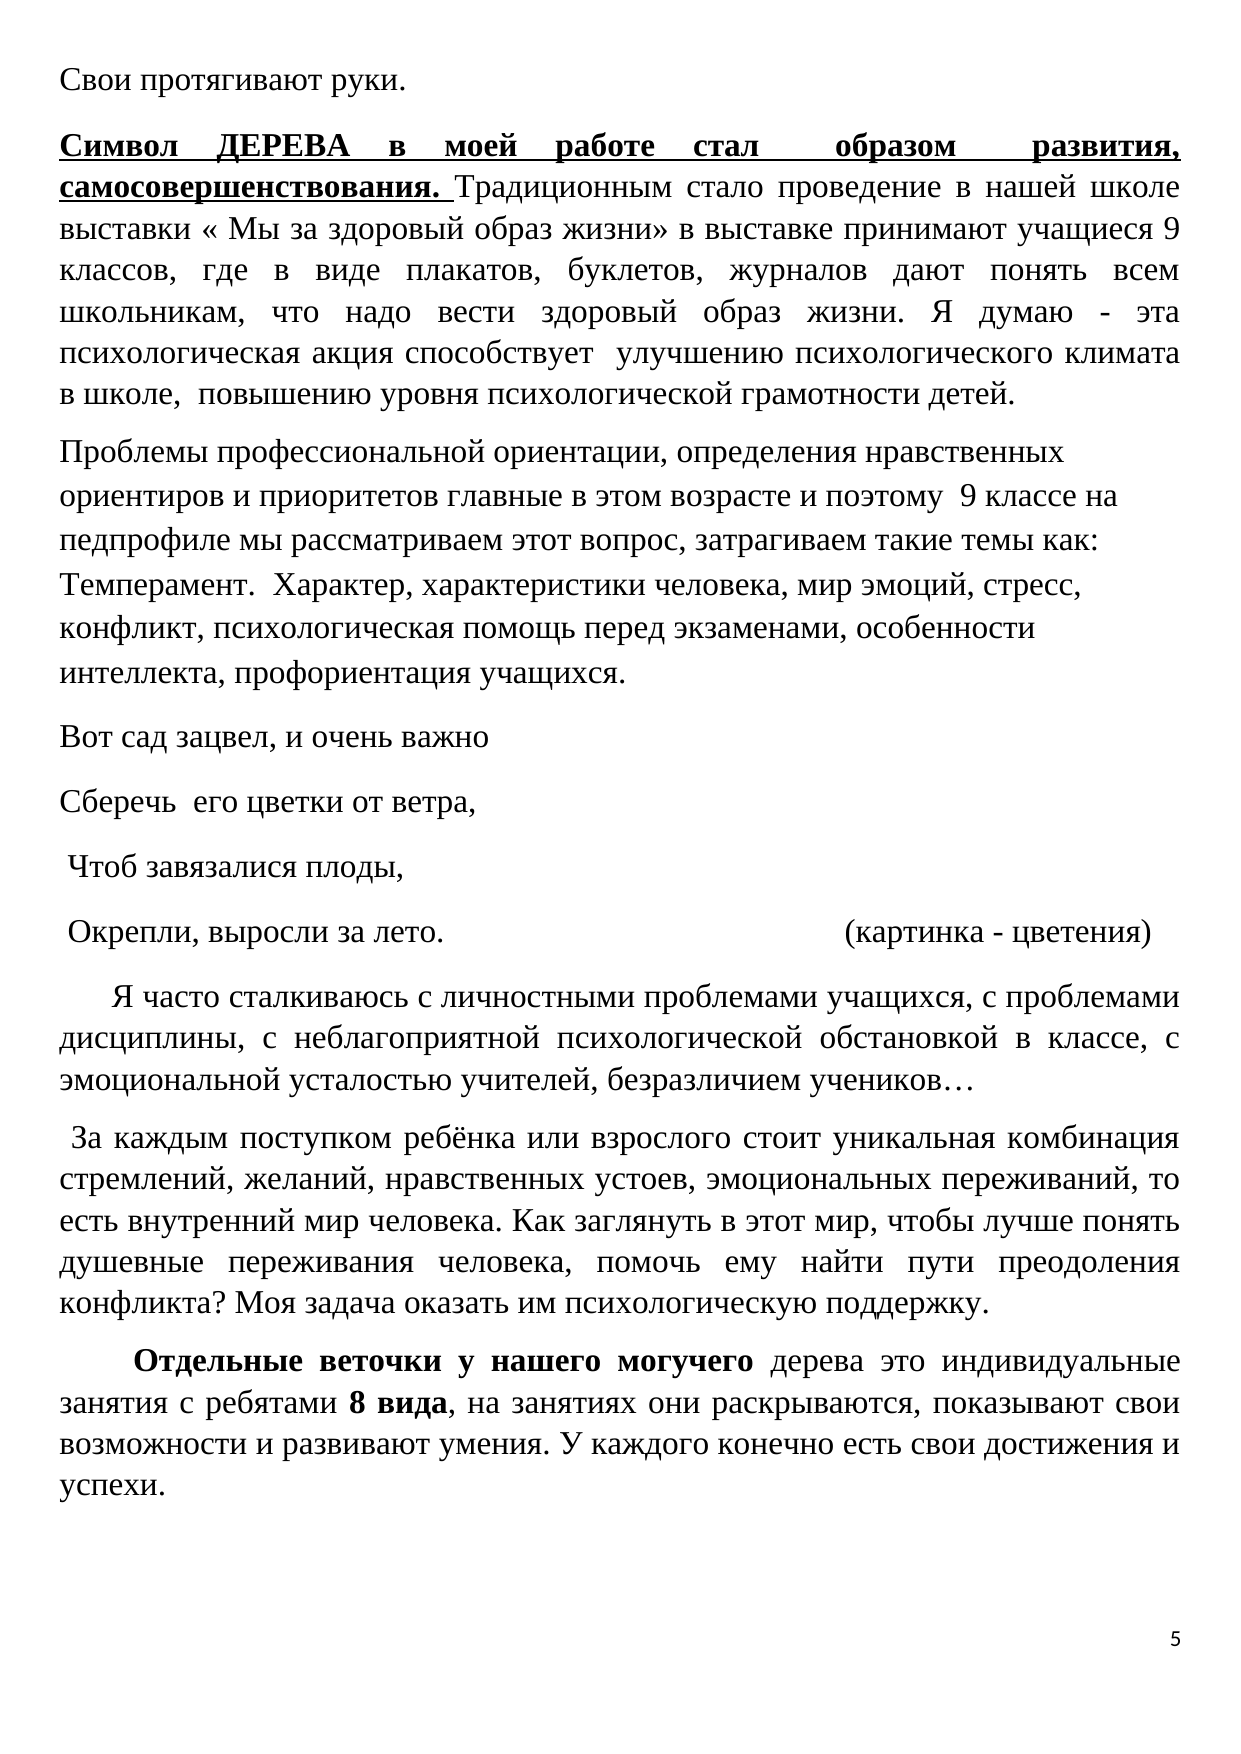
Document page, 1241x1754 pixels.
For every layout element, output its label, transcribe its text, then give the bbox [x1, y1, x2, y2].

text Окрепли, выросли за лето. (картинка - цветения) [59, 911, 1181, 950]
text Символ ДЕРЕВА в моей работе стал образом развития, самосовершенствования. Традиционным стало проведение в нашей школе выставки « Мы за здоровый образ жизни» в выставке принимают учащиеся 9 классов, где в виде плакатов, буклетов, журналов дают понять всем школьникам, что надо вести здоровый образ жизни. Я думаю - эта психологическая акция способствует улучшению психологического климата в школе, повышению уровня психологической грамотности детей. [59, 161, 1181, 412]
text Сберечь его цветки от ветра, [59, 782, 1181, 820]
text Я часто сталкиваюсь с личностными проблемами учащихся, с проблемами дисциплины, с неблагоприятной психологической обстановкой в классе, с эмоциональной усталостью учителей, безразличием учеников… [59, 976, 1181, 1097]
text Чтоб завязалися плоды, [59, 847, 1181, 885]
text Отдельные веточки у нашего могучего дерева это индивидуальные занятия с ребятами 8 вида, на занятиях они раскрываются, показывают свои возможности и развивают умения. У каждого конечно есть свои достижения и успехи. [59, 1341, 1181, 1503]
text Символ ДЕРЕВА в моей работе стал образом развития, самосовершенствования. Традиционным стало проведение в нашей школе выставки « Мы за здоровый образ жизни» в выставке принимают учащиеся 9 классов, где в виде плакатов, буклетов, журналов дают понять всем школьникам, что надо вести здоровый образ жизни. Я думаю - эта психологическая акция способствует улучшению психологического климата в школе, повышению уровня психологической грамотности детей. [59, 125, 1181, 159]
text Вот сад зацвел, и очень важно [59, 717, 1181, 755]
text За каждым поступком ребёнка или взрослого стоит уникальная комбинация стремлений, желаний, нравственных устоев, эмоциональных переживаний, то есть внутренний мир человека. Как заглянуть в этот мир, чтобы лучше понять душевные переживания человека, помочь ему найти пути преодоления конфликта? Моя задача оказать им психологическую поддержку. [59, 1117, 1181, 1321]
text Свои протягивают руки. [59, 59, 1181, 125]
text Проблемы профессиональной ориентации, определения нравственных ориентиров и приоритетов главные в этом возрасте и поэтому 9 классе на педпрофиле мы рассматриваем этот вопрос, затрагиваем такие темы как: Темперамент. Характер, характеристики человека, мир эмоций, стресс, конфликт, психологическая помощь перед экзаменами, особенности интеллекта, профориентация учащихся. [59, 432, 1181, 690]
